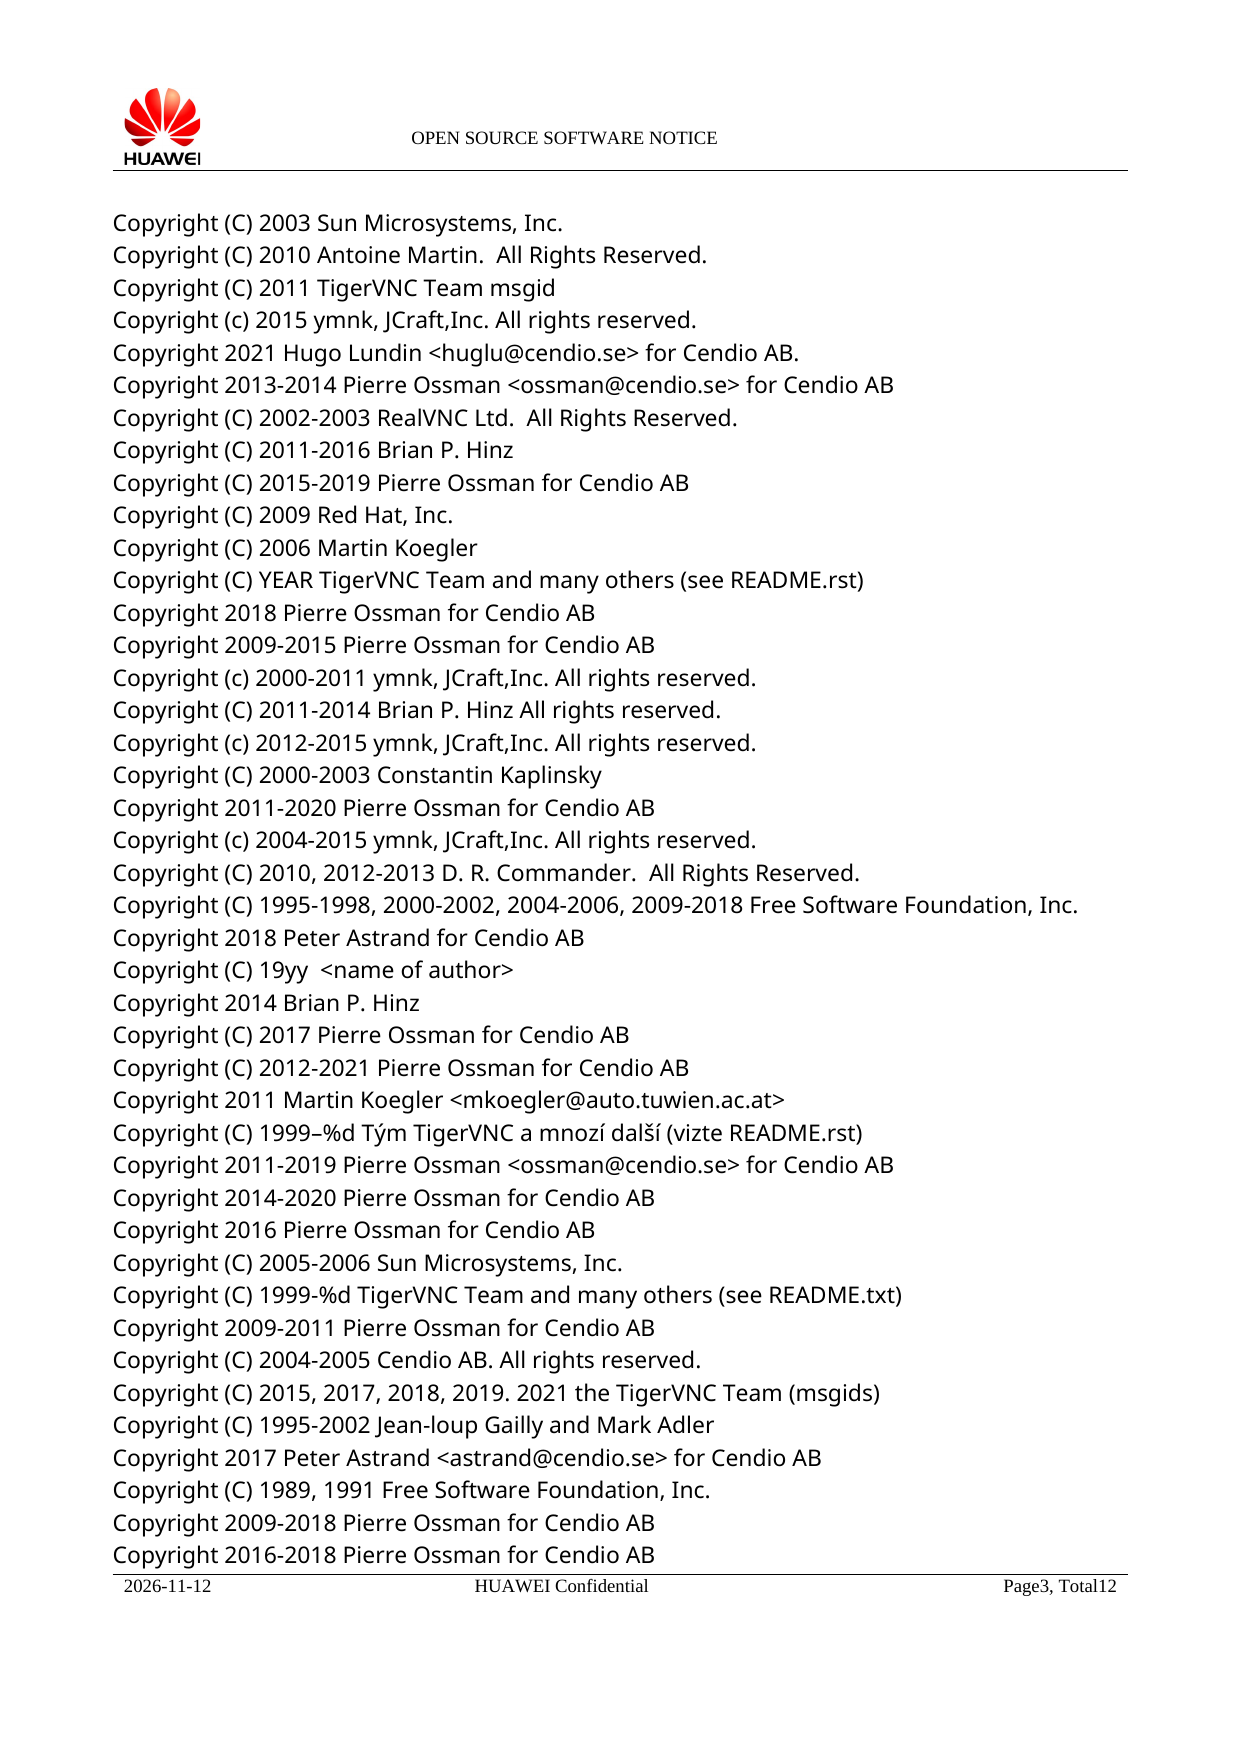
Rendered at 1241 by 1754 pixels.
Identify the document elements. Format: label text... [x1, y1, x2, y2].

picture [124, 88, 201, 165]
